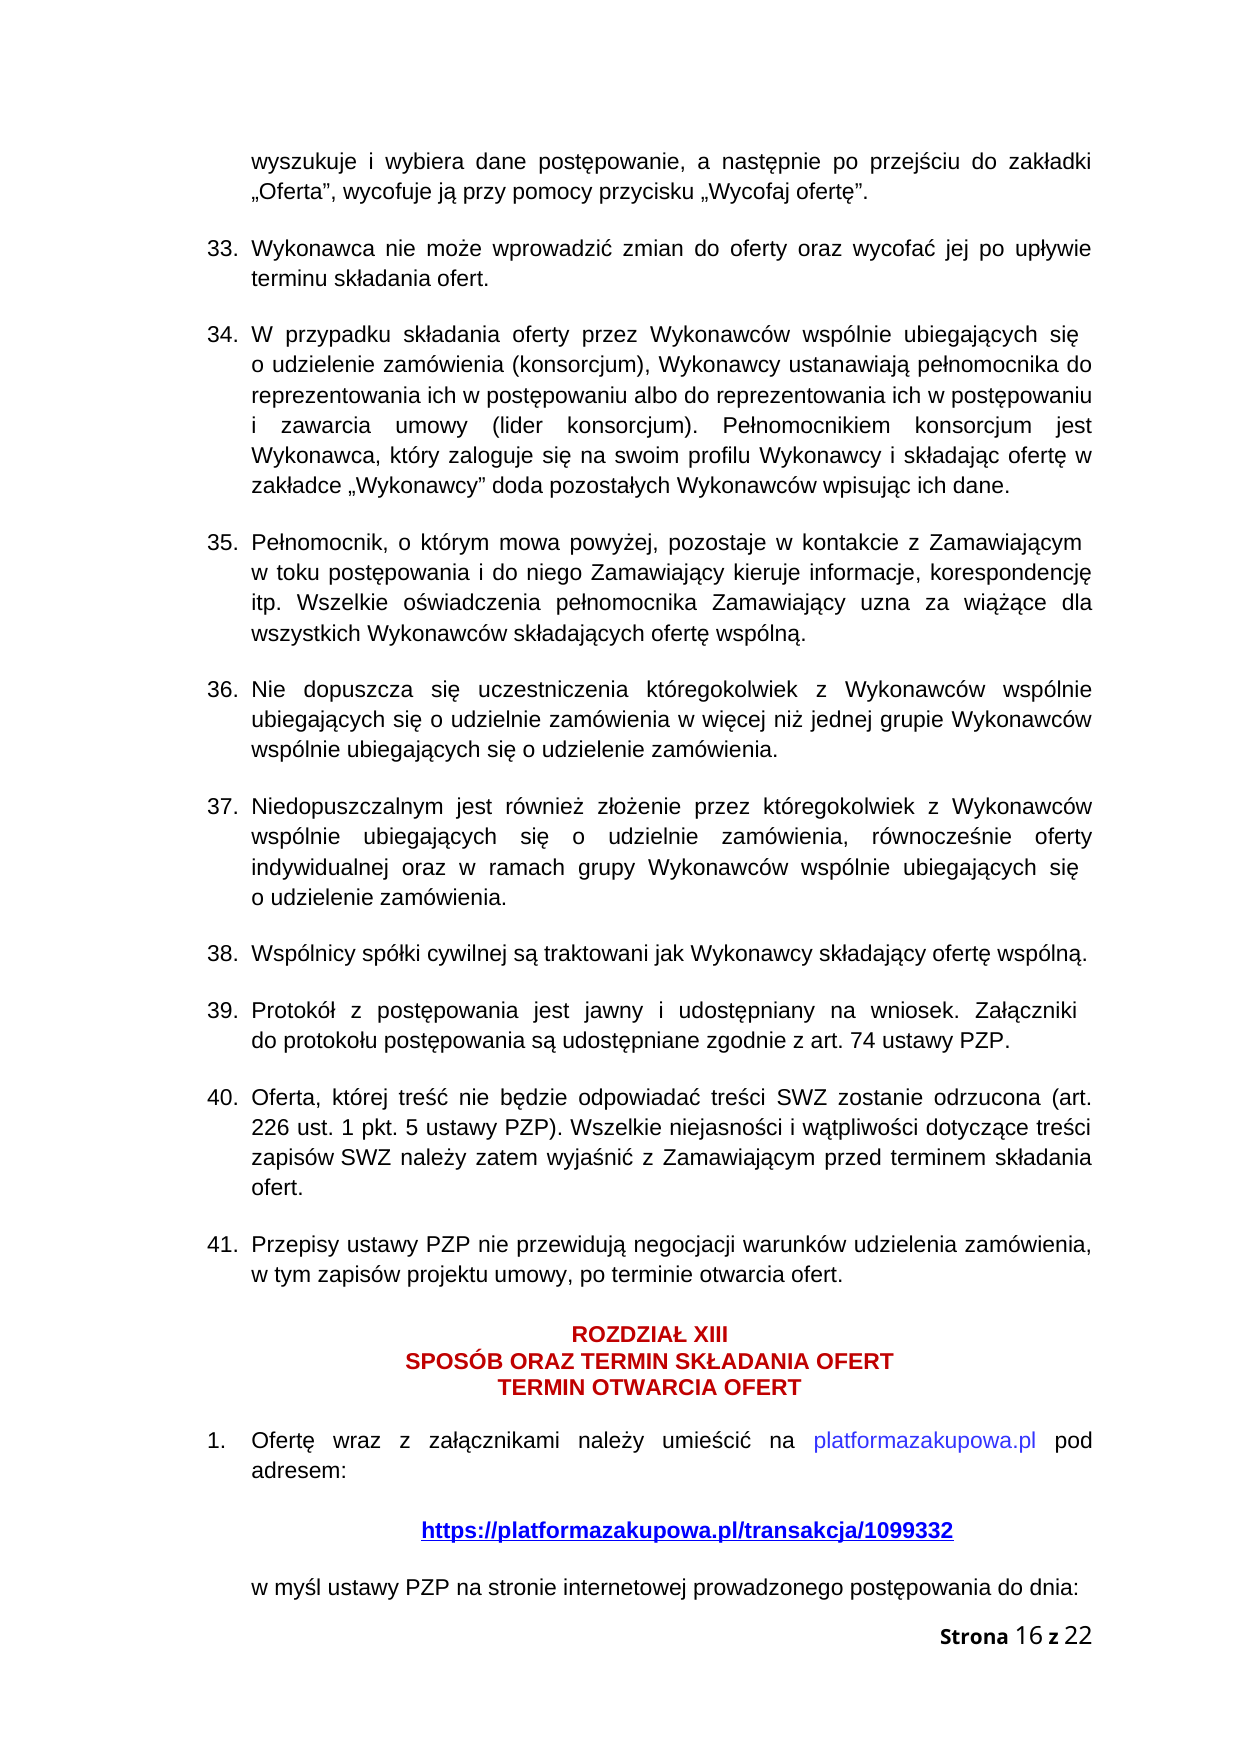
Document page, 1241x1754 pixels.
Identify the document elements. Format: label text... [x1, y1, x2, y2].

list Wspólnicy spółki cywilnej są traktowani jak Wykonawcy składający ofertę wspólną. [207, 940, 1092, 967]
title SPOSÓB ORAZ TERMIN SKŁADANIA OFERT [207, 1348, 1092, 1374]
list Niedopuszczalnym jest również złożenie przez któregokolwiek z Wykonawców wspólnie ubiegających się o udzielnie zamówienia, równocześnie oferty indywidualnej oraz w ramach grupy Wykonawców wspólnie ubiegających się o udzielenie zamówienia. [207, 793, 1092, 910]
list Protokół z postępowania jest jawny i udostępniany na wniosek. Załączniki do protokołu postępowania są udostępniane zgodnie z art. 74 ustawy PZP. [207, 997, 1092, 1053]
list W przypadku składania oferty przez Wykonawców wspólnie ubiegających się o udzielenie zamówienia (konsorcjum), Wykonawcy ustanawiają pełnomocnika do reprezentowania ich w postępowaniu albo do reprezentowania ich w postępowaniu i zawarcia umowy (lider konsorcjum). Pełnomocnikiem konsorcjum jest Wykonawca, który zaloguje się na swoim profilu Wykonawcy i składając ofertę w zakładce „Wykonawcy” doda pozostałych Wykonawców wpisując ich dane. [207, 321, 1092, 499]
title TERMIN OTWARCIA OFERT [207, 1374, 1092, 1400]
title ROZDZIAŁ XIII [207, 1321, 1092, 1348]
list Przepisy ustawy PZP nie przewidują negocjacji warunków udzielenia zamówienia, w tym zapisów projektu umowy, po terminie otwarcia ofert. [207, 1231, 1092, 1287]
list Wykonawca nie może wprowadzić zmian do oferty oraz wycofać jej po upływie terminu składania ofert. [207, 234, 1092, 291]
list Oferta, której treść nie będzie odpowiadać treści SWZ zostanie odrzucona (art. 226 ust. 1 pkt. 5 ustawy PZP). Wszelkie niejasności i wątpliwości dotyczące treści zapisów SWZ należy zatem wyjaśnić z Zamawiającym przed terminem składania ofert. [207, 1083, 1092, 1201]
list w myśl ustawy PZP na stronie internetowej prowadzonego postępowania do dnia: [251, 1574, 1092, 1600]
list https://platformazakupowa.pl/transakcja/1099332 [282, 1517, 1092, 1544]
list Ofertę wraz z załącznikami należy umieścić na platformazakupowa.pl pod adresem: [207, 1427, 1092, 1483]
list Nie dopuszcza się uczestniczenia któregokolwiek z Wykonawców wspólnie ubiegających się o udzielnie zamówienia w więcej niż jednej grupie Wykonawców wspólnie ubiegających się o udzielenie zamówienia. [207, 676, 1092, 763]
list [207, 148, 1092, 204]
list Pełnomocnik, o którym mowa powyżej, pozostaje w kontakcie z Zamawiającym w toku postępowania i do niego Zamawiający kieruje informacje, korespondencję itp. Wszelkie oświadczenia pełnomocnika Zamawiający uzna za wiążące dla wszystkich Wykonawców składających ofertę wspólną. [207, 529, 1092, 646]
